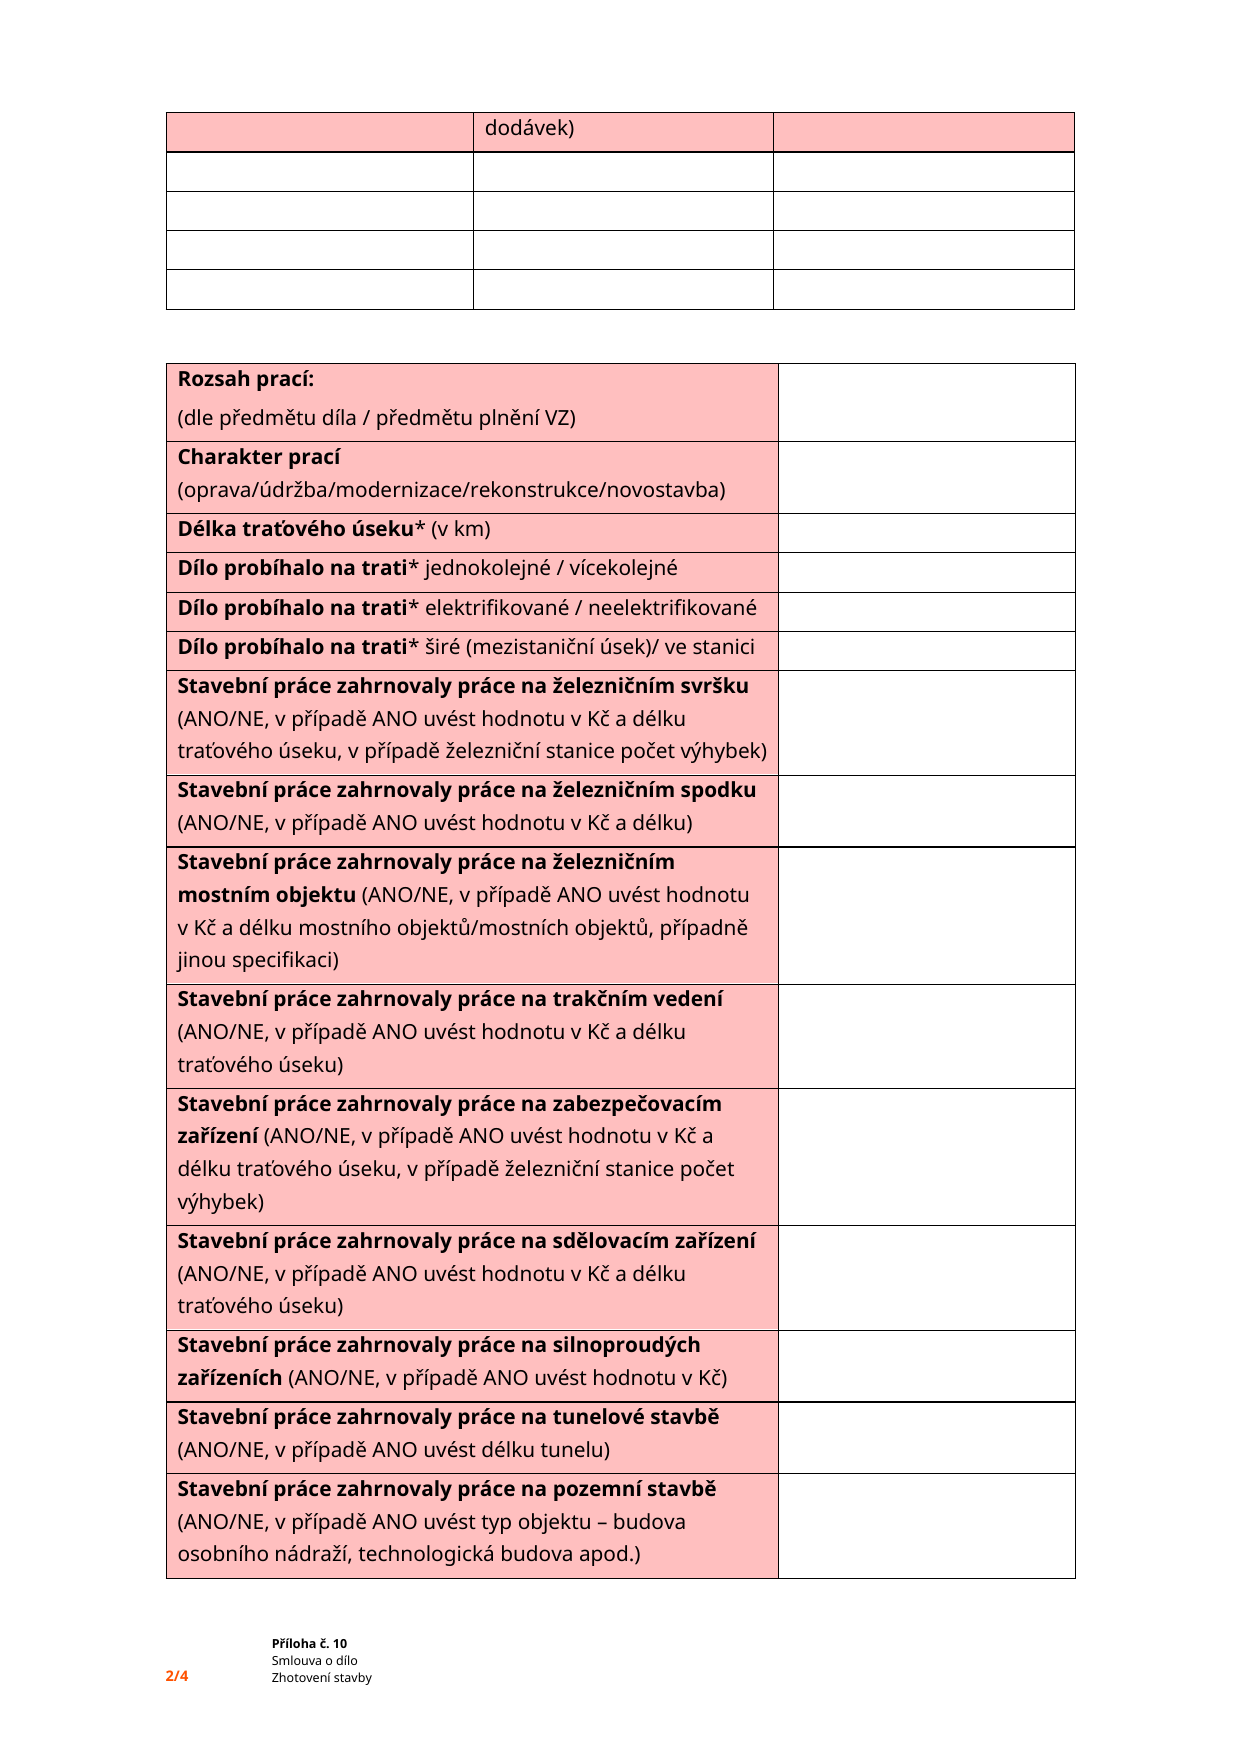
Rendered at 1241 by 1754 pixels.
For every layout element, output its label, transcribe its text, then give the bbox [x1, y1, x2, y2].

table_cell Délka traťového úseku* (v km) [167, 514, 778, 552]
table_cell [474, 153, 773, 191]
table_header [474, 113, 773, 151]
table_cell [167, 153, 473, 191]
table_cell [474, 192, 773, 230]
table_cell [779, 593, 1075, 631]
table_cell [774, 153, 1074, 191]
table_cell Stavební práce zahrnovaly práce na silnoproudých zařízeních (ANO/NE, v případě ANO uvést hodnotu v Kč) [167, 1331, 778, 1401]
table_cell [779, 553, 1075, 592]
table_cell [474, 270, 773, 308]
table_cell Stavební práce zahrnovaly práce na pozemní stavbě (ANO/NE, v případě ANO uvést typ objektu – budova osobního nádraží, technologická budova apod.) [167, 1474, 778, 1578]
table_cell [779, 848, 1075, 983]
table_cell [779, 1474, 1075, 1578]
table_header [774, 113, 1074, 151]
table_cell Dílo probíhalo na trati* jednokolejné / vícekolejné [167, 553, 778, 592]
table_cell Stavební práce zahrnovaly práce na železničním svršku (ANO/NE, v případě ANO uvést hodnotu v Kč a délku traťového úseku, v případě železniční stanice počet výhybek) [167, 671, 778, 774]
table_cell [779, 776, 1075, 846]
table_cell [774, 270, 1074, 308]
table_cell [779, 632, 1075, 670]
table_cell Dílo probíhalo na trati* elektrifikované / neelektrifikované [167, 593, 778, 631]
table_cell [779, 1226, 1075, 1329]
table_cell [167, 231, 473, 269]
table_cell Stavební práce zahrnovaly práce na zabezpečovacím zařízení (ANO/NE, v případě ANO uvést hodnotu v Kč a délku traťového úseku, v případě železniční stanice počet výhybek) [167, 1089, 778, 1225]
table_cell Stavební práce zahrnovaly práce na tunelové stavbě (ANO/NE, v případě ANO uvést délku tunelu) [167, 1403, 778, 1473]
table_cell Dílo probíhalo na trati* širé (mezistaniční úsek)/ ve stanici [167, 632, 778, 670]
table_cell [774, 231, 1074, 269]
table_cell [779, 985, 1075, 1088]
table_cell Stavební práce zahrnovaly práce na železničním mostním objektu (ANO/NE, v případě ANO uvést hodnotu v Kč a délku mostního objektů/mostních objektů, případně jinou specifikaci) [167, 848, 778, 983]
table_cell [779, 1089, 1075, 1225]
table_cell [774, 192, 1074, 230]
table_cell Charakter prací (oprava/údržba/modernizace/rekonstrukce/novostavba) [167, 442, 778, 513]
table_header Rozsah prací: (dle předmětu díla / předmětu plnění VZ) [167, 364, 778, 441]
table_cell [474, 231, 773, 269]
table_cell [167, 192, 473, 230]
table_cell Stavební práce zahrnovaly práce na železničním spodku (ANO/NE, v případě ANO uvést hodnotu v Kč a délku) [167, 776, 778, 846]
table_cell [779, 514, 1075, 552]
table_cell [779, 671, 1075, 774]
table_cell [779, 1331, 1075, 1401]
table_cell [779, 1403, 1075, 1473]
table_cell Stavební práce zahrnovaly práce na trakčním vedení (ANO/NE, v případě ANO uvést hodnotu v Kč a délku traťového úseku) [167, 985, 778, 1088]
table_header [779, 364, 1075, 441]
table_cell Stavební práce zahrnovaly práce na sdělovacím zařízení (ANO/NE, v případě ANO uvést hodnotu v Kč a délku traťového úseku) [167, 1226, 778, 1329]
table_cell [779, 442, 1075, 513]
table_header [167, 113, 473, 151]
table_cell [167, 270, 473, 308]
